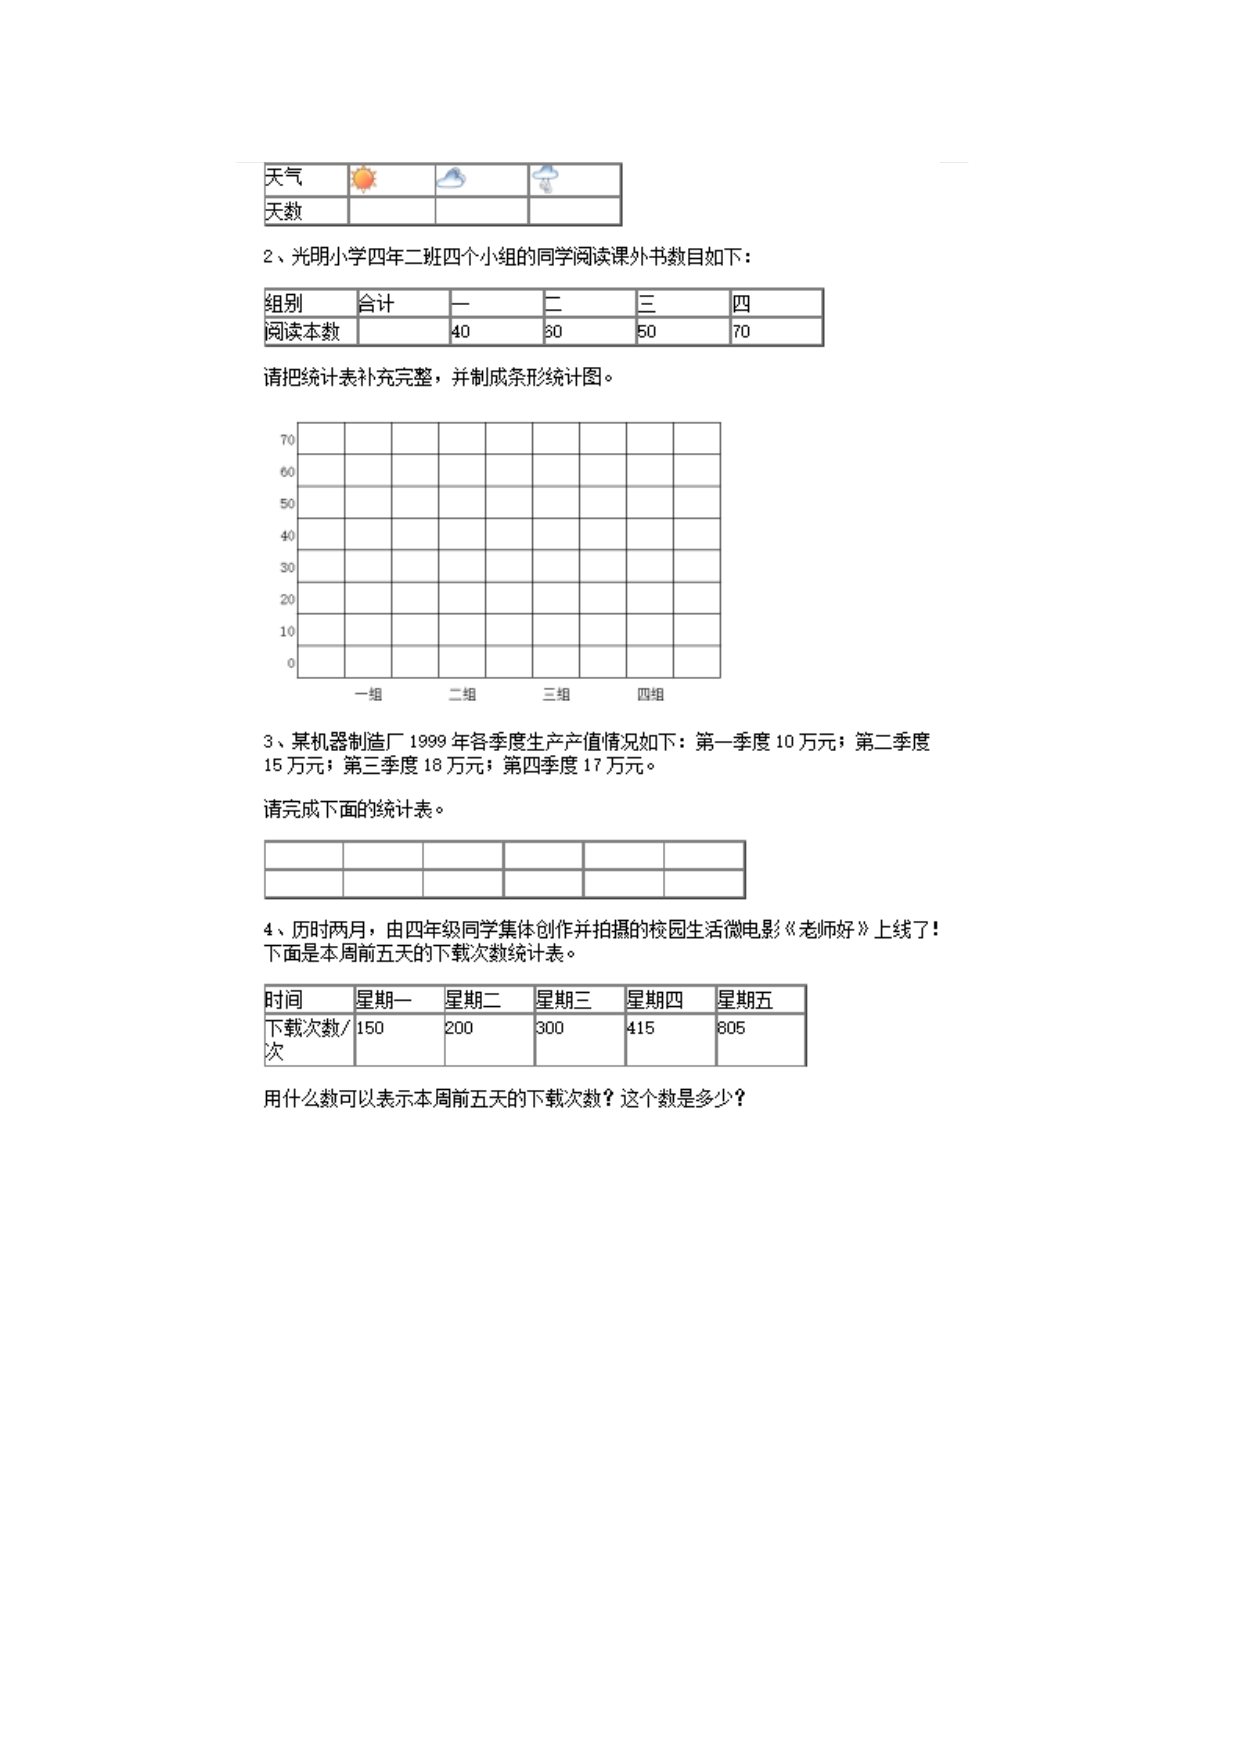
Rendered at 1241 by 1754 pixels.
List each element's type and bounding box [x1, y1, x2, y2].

picture [230, 162, 1010, 1150]
